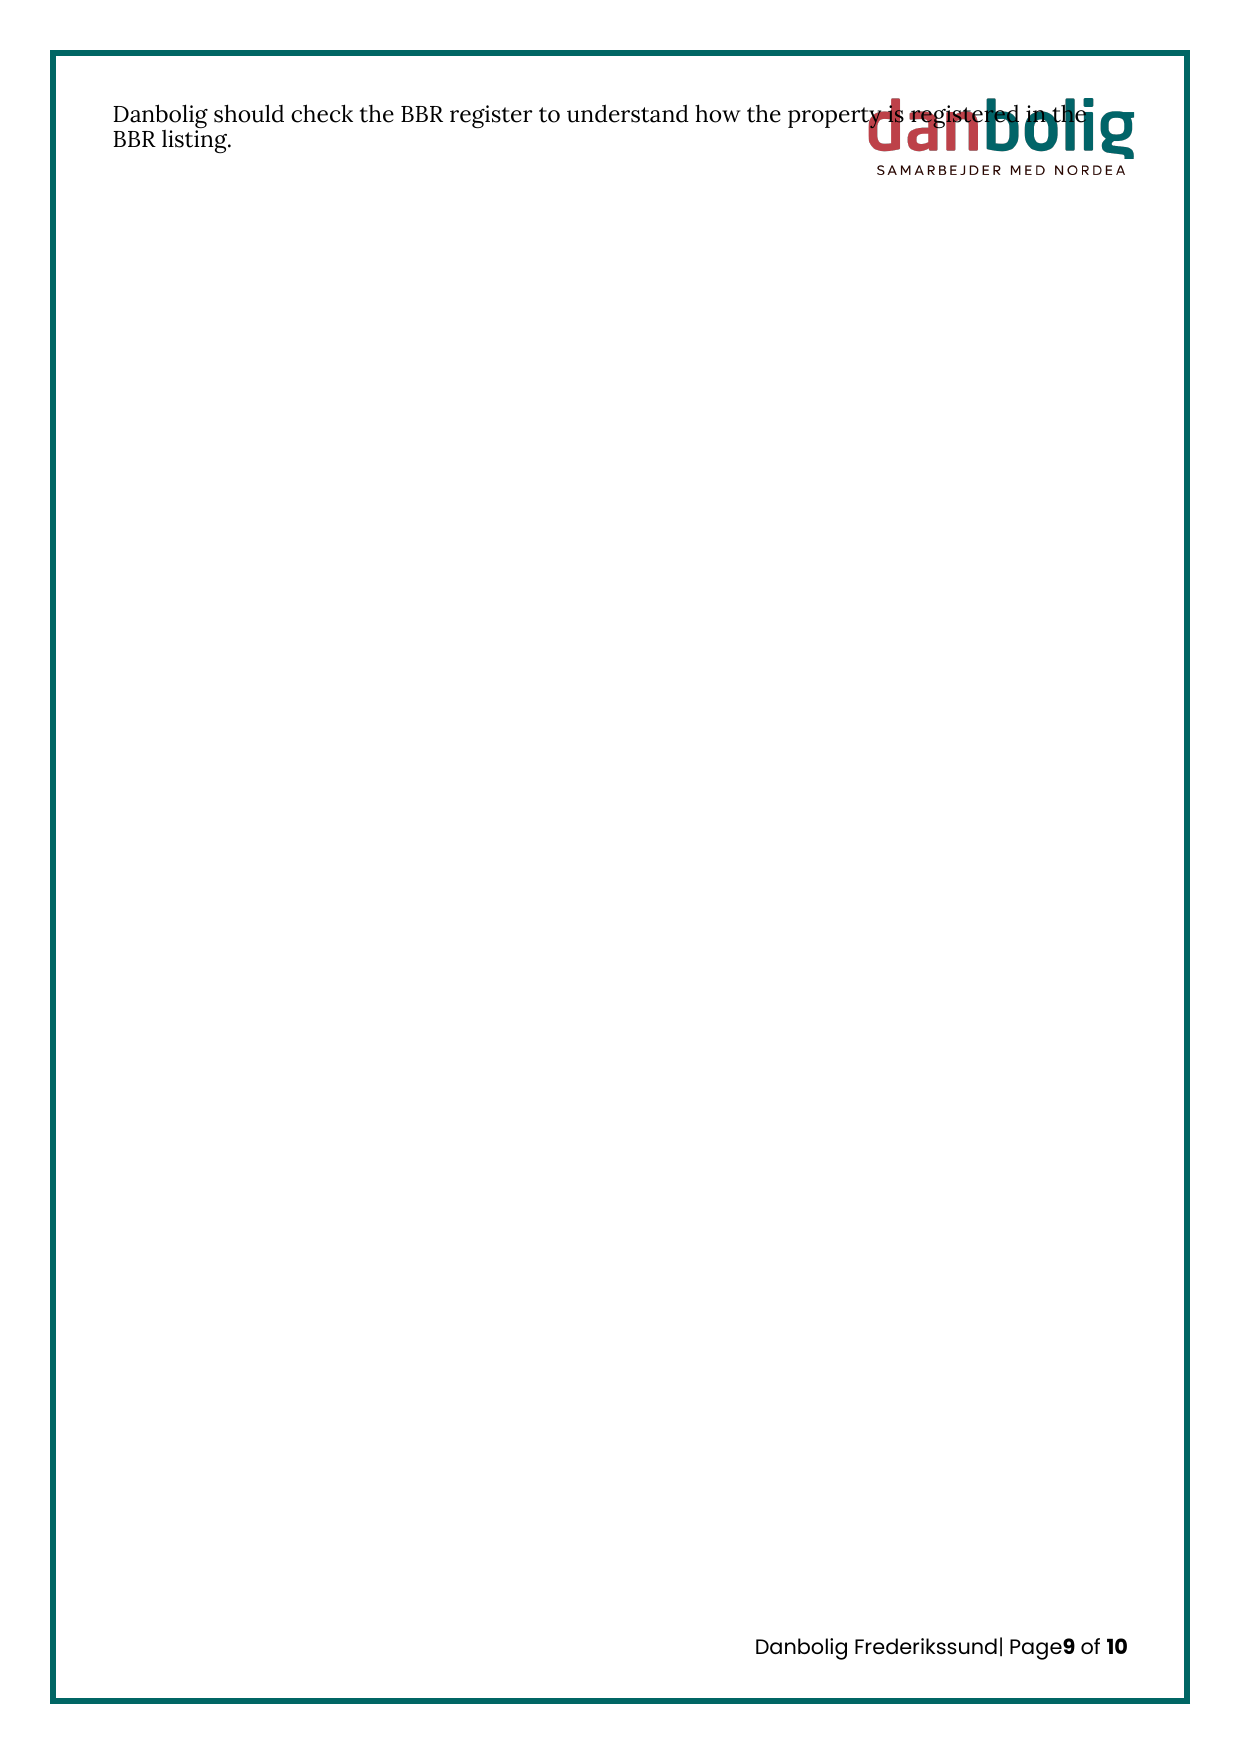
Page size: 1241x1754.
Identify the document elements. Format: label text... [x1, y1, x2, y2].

picture [868, 98, 1135, 175]
text Danbolig should check the BBR register to understand how the property is registered in the BBR listing. [112, 102, 1128, 153]
